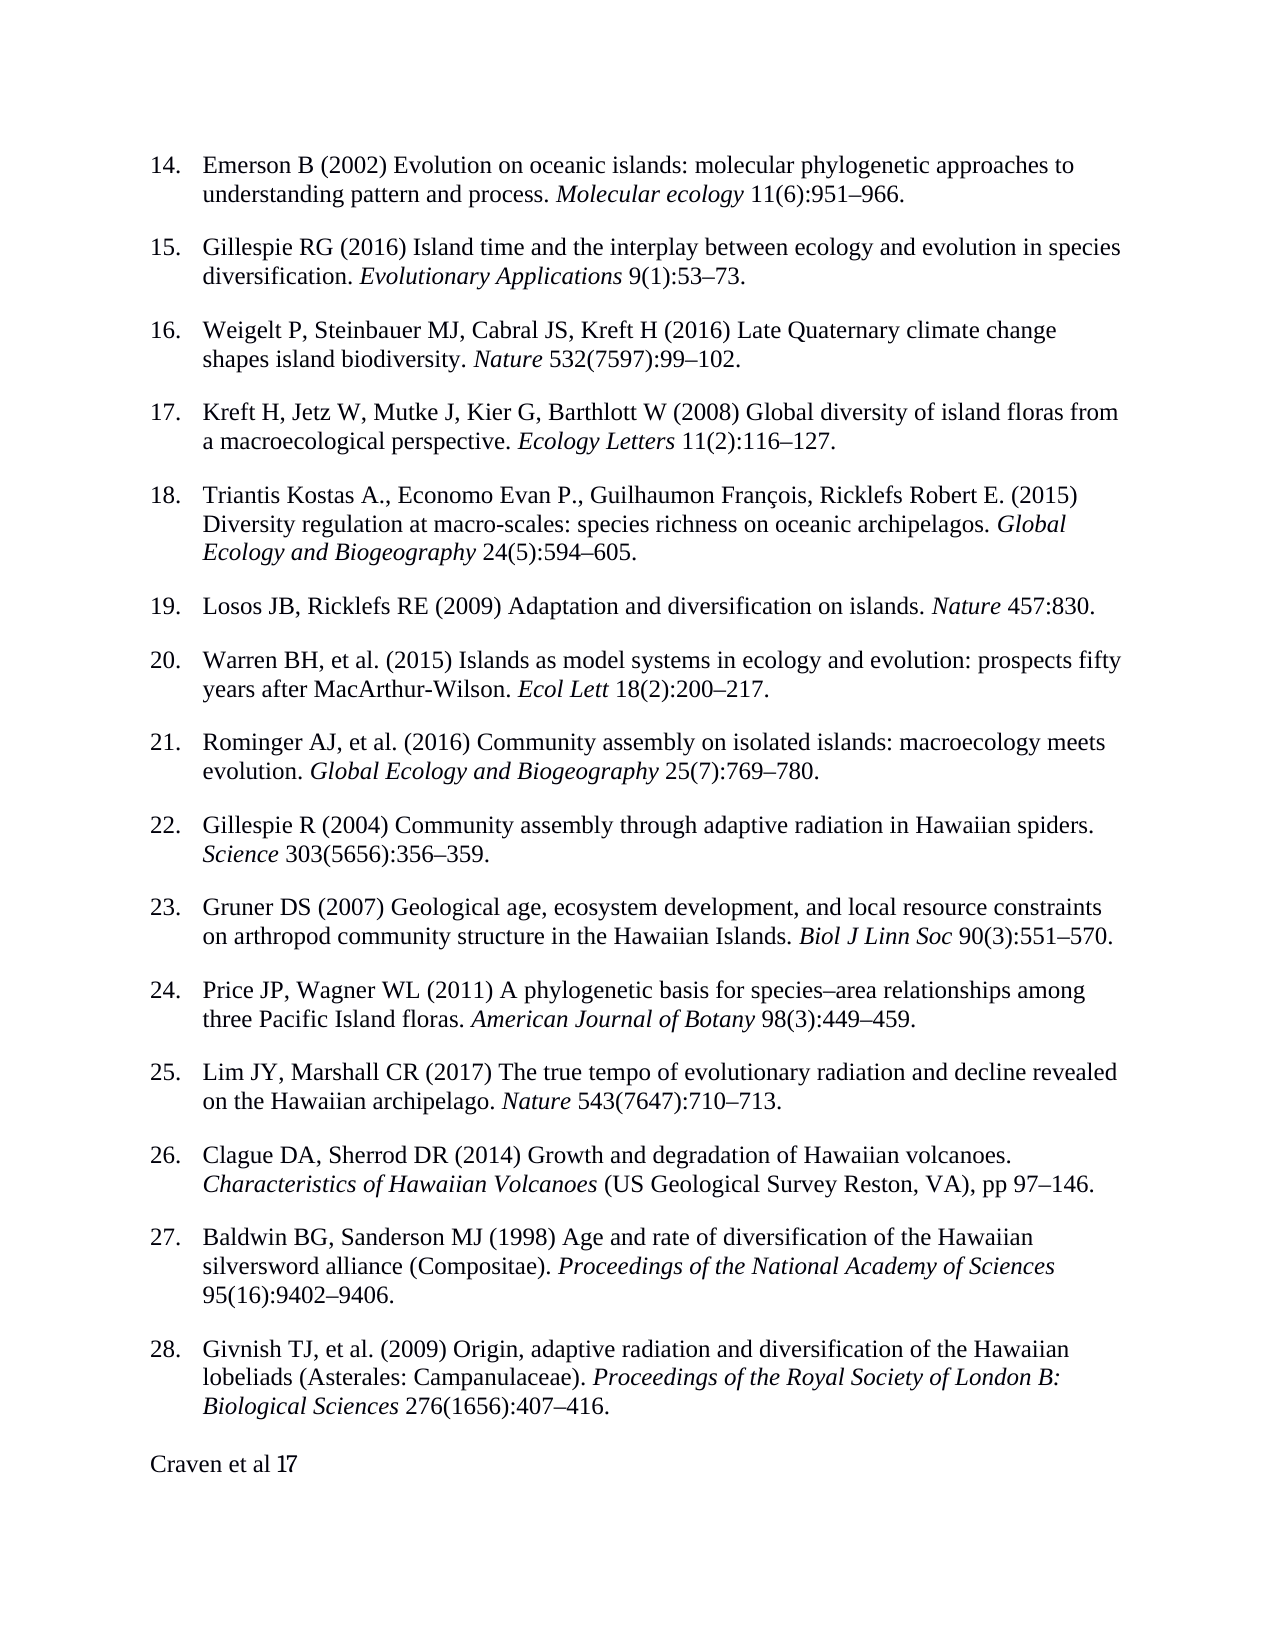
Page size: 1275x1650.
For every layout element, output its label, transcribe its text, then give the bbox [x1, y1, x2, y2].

text 24. Price JP, Wagner WL (2011) A phylogenetic basis for species–area relationships among three Pacific Island floras. American Journal of Botany 98(3):449–459. [150, 975, 1125, 1032]
text 22. Gillespie R (2004) Community assembly through adaptive radiation in Hawaiian spiders. Science 303(5656):356–359. [150, 810, 1125, 867]
text 19. Losos JB, Ricklefs RE (2009) Adaptation and diversification on islands. Nature 457:830. [150, 591, 1125, 620]
text 16. Weigelt P, Steinbauer MJ, Cabral JS, Kreft H (2016) Late Quaternary climate change shapes island biodiversity. Nature 532(7597):99–102. [150, 315, 1125, 372]
text 14. Emerson B (2002) Evolution on oceanic islands: molecular phylogenetic approaches to understanding pattern and process. Molecular ecology 11(6):951–966. [150, 150, 1125, 207]
text 17. Kreft H, Jetz W, Mutke J, Kier G, Barthlott W (2008) Global diversity of island floras from a macroecological perspective. Ecology Letters 11(2):116–127. [150, 397, 1125, 455]
text 25. Lim JY, Marshall CR (2017) The true tempo of evolutionary radiation and decline revealed on the Hawaiian archipelago. Nature 543(7647):710–713. [150, 1057, 1125, 1115]
text 28. Givnish TJ, et al. (2009) Origin, adaptive radiation and diversification of the Hawaiian lobeliads (Asterales: Campanulaceae). Proceedings of the Royal Society of London B: Biological Sciences 276(1656):407–416. [150, 1334, 1125, 1420]
text 20. Warren BH, et al. (2015) Islands as model systems in ecology and evolution: prospects fifty years after MacArthur-Wilson. Ecol Lett 18(2):200–217. [150, 645, 1125, 702]
text 23. Gruner DS (2007) Geological age, ecosystem development, and local resource constraints on arthropod community structure in the Hawaiian Islands. Biol J Linn Soc 90(3):551–570. [150, 892, 1125, 950]
text 27. Baldwin BG, Sanderson MJ (1998) Age and rate of diversification of the Hawaiian silversword alliance (Compositae). Proceedings of the National Academy of Sciences 95(16):9402–9406. [150, 1222, 1125, 1309]
text 18. Triantis Kostas A., Economo Evan P., Guilhaumon François, Ricklefs Robert E. (2015) Diversity regulation at macro‐scales: species richness on oceanic archipelagos. Global Ecology and Biogeography 24(5):594–605. [150, 480, 1125, 566]
text 15. Gillespie RG (2016) Island time and the interplay between ecology and evolution in species diversification. Evolutionary Applications 9(1):53–73. [150, 232, 1125, 290]
text 26. Clague DA, Sherrod DR (2014) Growth and degradation of Hawaiian volcanoes. Characteristics of Hawaiian Volcanoes (US Geological Survey Reston, VA), pp 97–146. [150, 1140, 1125, 1197]
text 21. Rominger AJ, et al. (2016) Community assembly on isolated islands: macroecology meets evolution. Global Ecology and Biogeography 25(7):769–780. [150, 727, 1125, 785]
